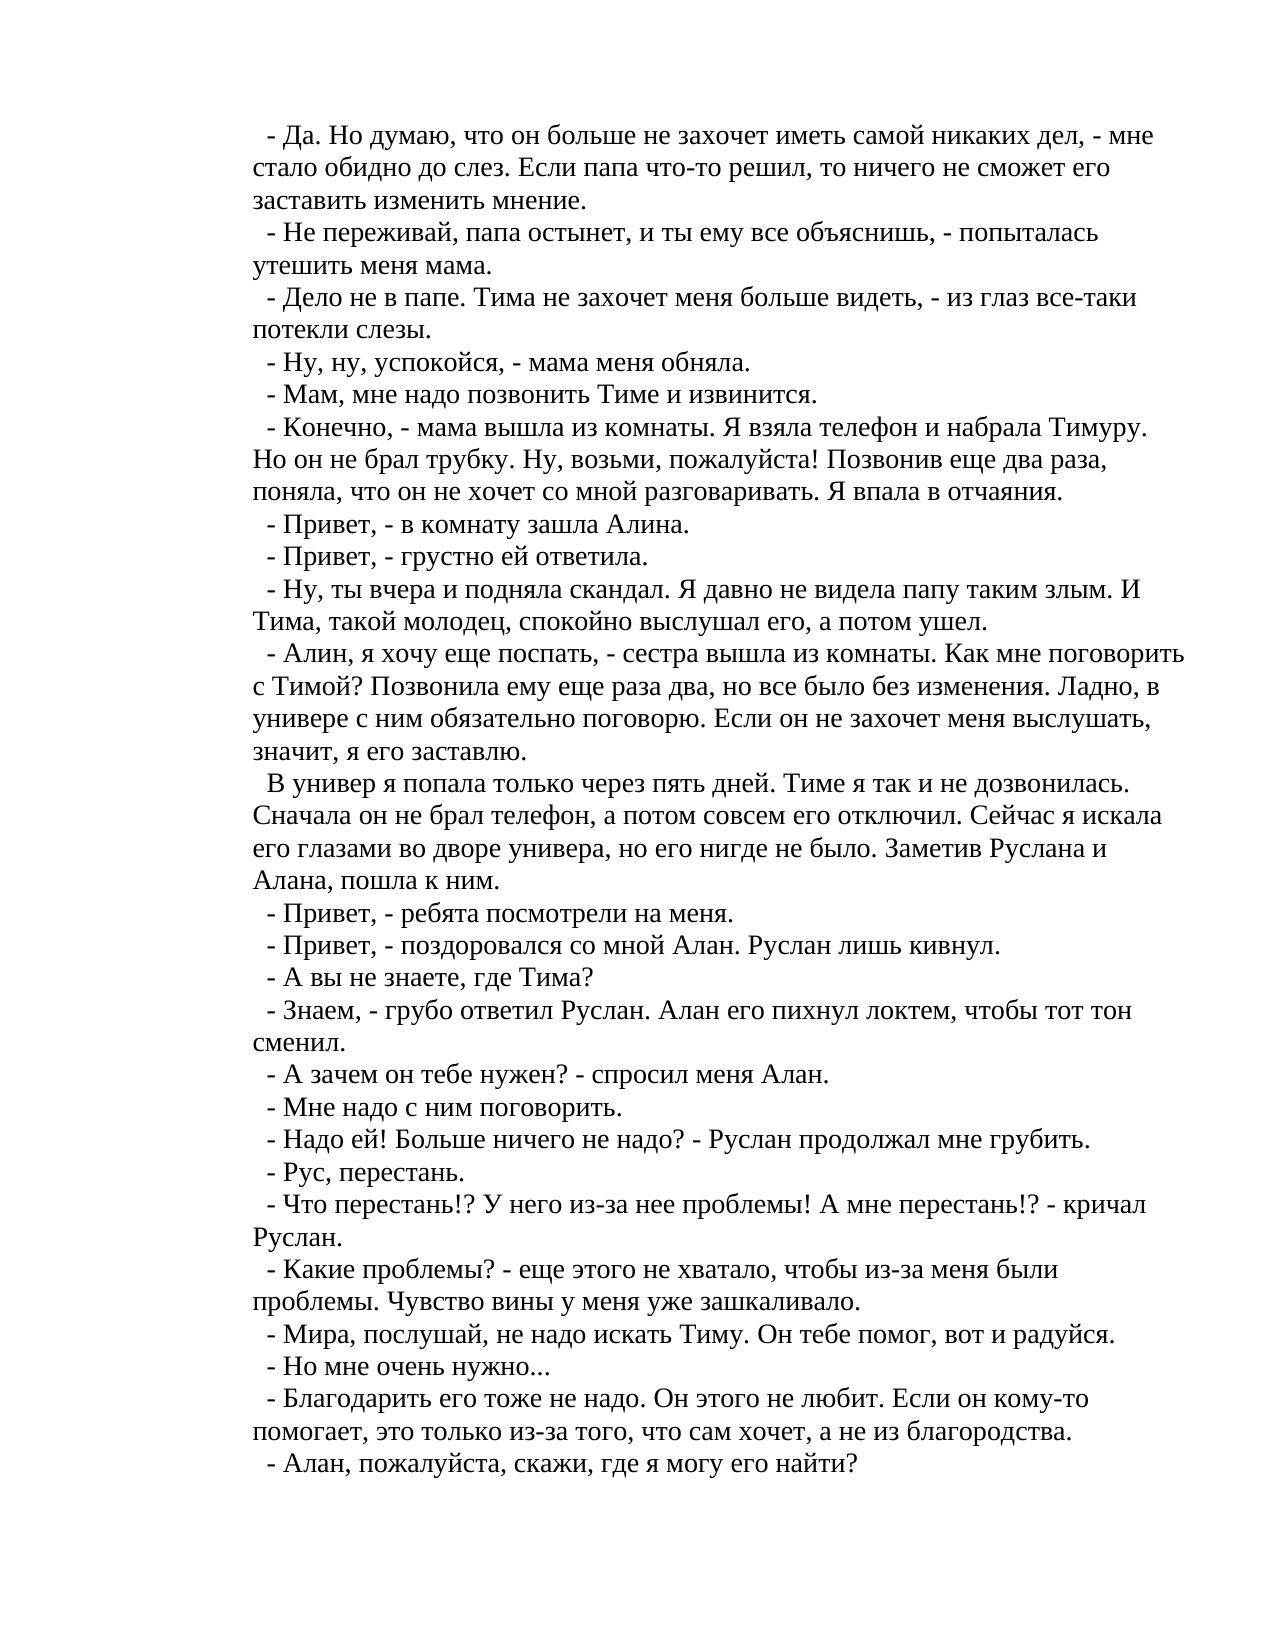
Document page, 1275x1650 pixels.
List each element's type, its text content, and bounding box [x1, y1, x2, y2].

text - Но мне очень нужно... [252, 1349, 1186, 1382]
text - Рус, перестань. [252, 1155, 1186, 1187]
text - Мне надо с ним поговорить. [252, 1090, 1186, 1122]
text - А вы не знаете, где Тима? [252, 960, 1186, 993]
text В универ я попала только через пять дней. Тиме я так и не дозвонилась. Сначала он не брал телефон, а потом совсем его отключил. Сейчас я искала его глазами во дворе универа, но его нигде не было. Заметив Руслана и Алана, пошла к ним. [252, 766, 1186, 896]
text - Какие проблемы? - еще этого не хватало, чтобы из-за меня были проблемы. Чувство вины у меня уже зашкаливало. [252, 1252, 1186, 1317]
text - Алин, я хочу еще поспать, - сестра вышла из комнаты. Как мне поговорить с Тимой? Позвонила ему еще раза два, но все было без изменения. Ладно, в универе с ним обязательно поговорю. Если он не захочет меня выслушать, значит, я его заставлю. [252, 636, 1186, 766]
text - Знаем, - грубо ответил Руслан. Алан его пихнул локтем, чтобы тот тон сменил. [252, 993, 1186, 1058]
text - Да. Но думаю, что он больше не захочет иметь самой никаких дел, - мне стало обидно до слез. Если папа что-то решил, то ничего не сможет его заставить изменить мнение. [252, 118, 1186, 215]
text - Надо ей! Больше ничего не надо? - Руслан продолжал мне грубить. [252, 1122, 1186, 1155]
text - Привет, - грустно ей ответила. [252, 539, 1186, 572]
text - Алан, пожалуйста, скажи, где я могу его найти? [252, 1446, 1186, 1479]
text - Ну, ну, успокойся, - мама меня обняла. [252, 345, 1186, 377]
text - Привет, - ребята посмотрели на меня. [252, 896, 1186, 928]
text - Не переживай, папа остынет, и ты ему все объяснишь, - попыталась утешить меня мама. [252, 215, 1186, 280]
text - Привет, - в комнату зашла Алина. [252, 507, 1186, 539]
text - Ну, ты вчера и подняла скандал. Я давно не видела папу таким злым. И Тима, такой молодец, спокойно выслушал его, а потом ушел. [252, 572, 1186, 636]
text - А зачем он тебе нужен? - спросил меня Алан. [252, 1058, 1186, 1090]
text - Мам, мне надо позвонить Тиме и извинится. [252, 377, 1186, 410]
text - Дело не в папе. Тима не захочет меня больше видеть, - из глаз все-таки потекли слезы. [252, 280, 1186, 345]
text - Конечно, - мама вышла из комнаты. Я взяла телефон и набрала Тимуру. Но он не брал трубку. Ну, возьми, пожалуйста! Позвонив еще два раза, поняла, что он не хочет со мной разговаривать. Я впала в отчаяния. [252, 410, 1186, 507]
text - Благодарить его тоже не надо. Он этого не любит. Если он кому-то помогает, это только из-за того, что сам хочет, а не из благородства. [252, 1382, 1186, 1446]
text - Привет, - поздоровался со мной Алан. Руслан лишь кивнул. [252, 928, 1186, 960]
text - Мира, послушай, не надо искать Тиму. Он тебе помог, вот и радуйся. [252, 1317, 1186, 1349]
text - Что перестань!? У него из-за нее проблемы! А мне перестань!? - кричал Руслан. [252, 1187, 1186, 1252]
